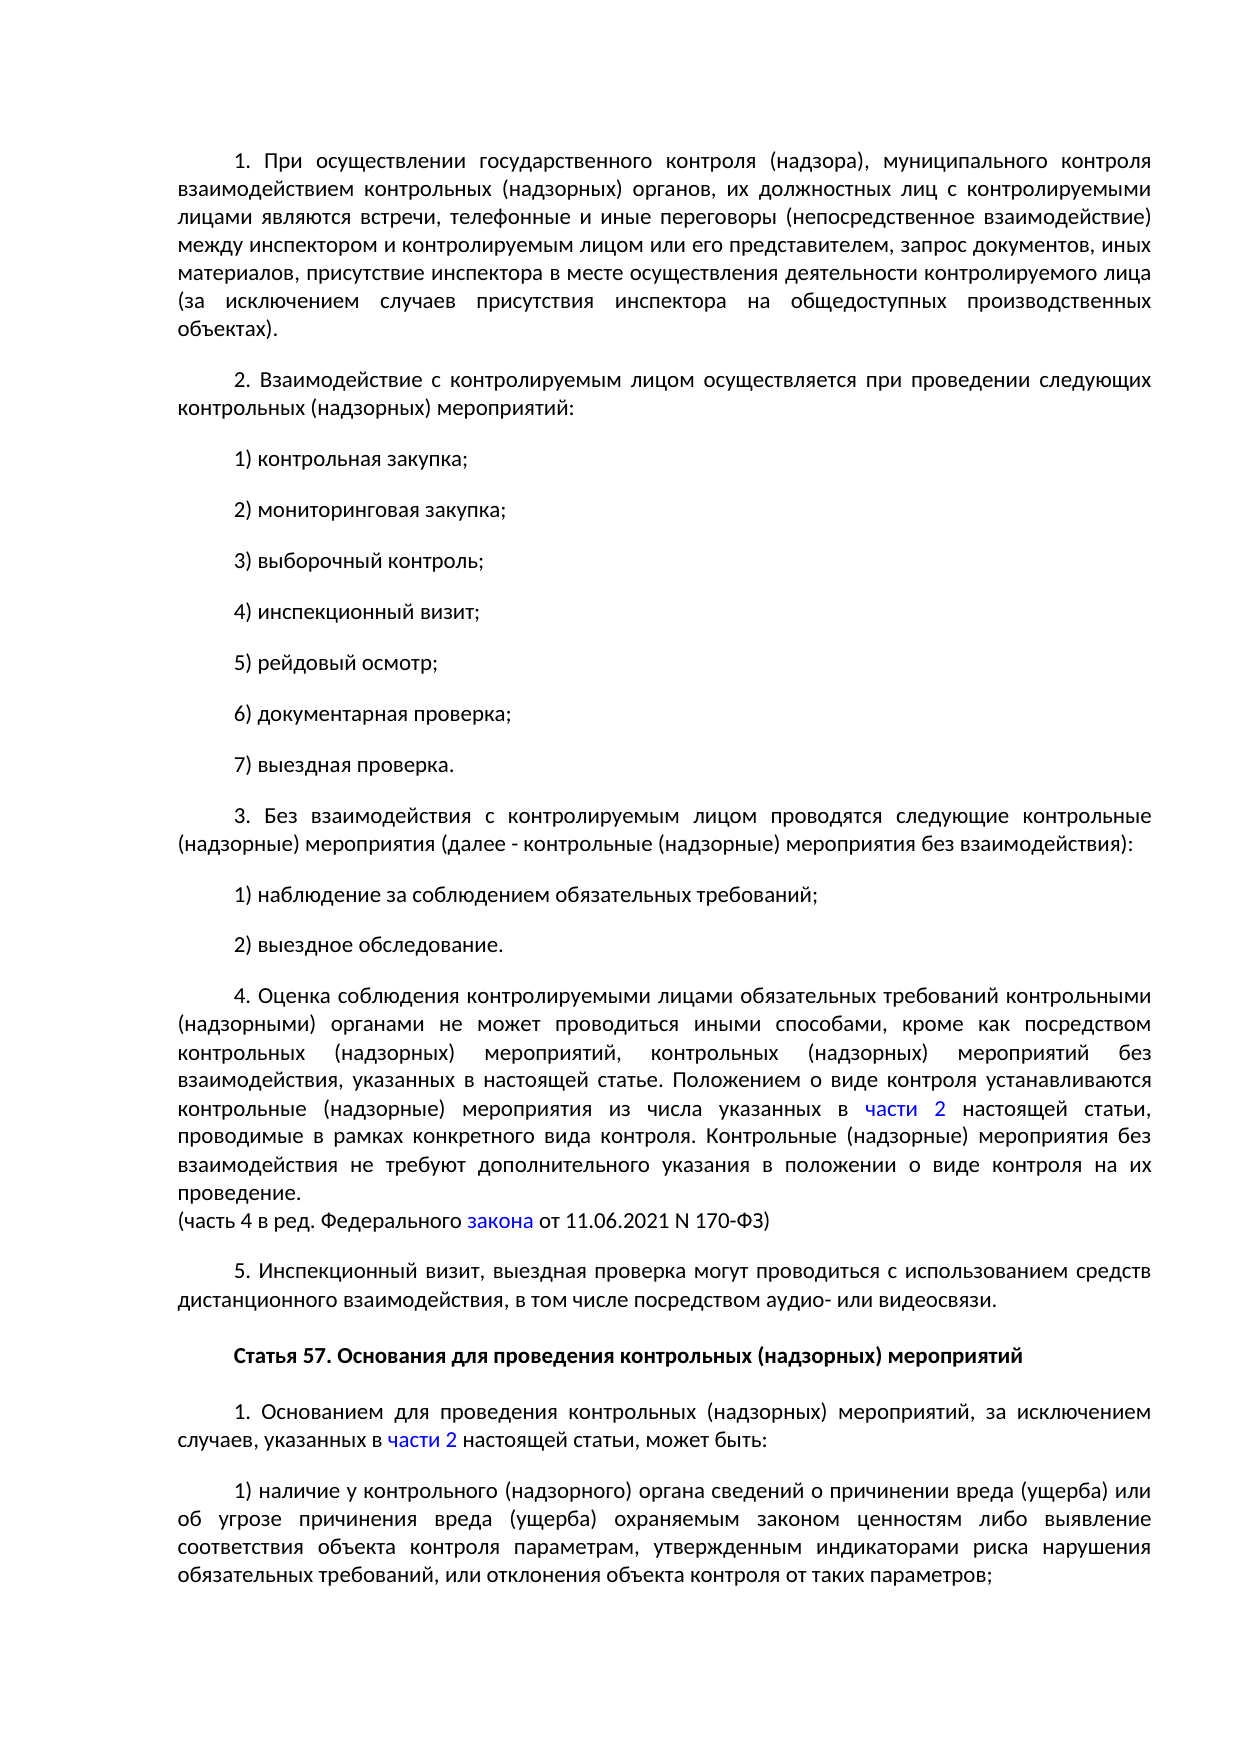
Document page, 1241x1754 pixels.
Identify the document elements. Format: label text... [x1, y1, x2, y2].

text 3. Без взаимодействия с контролируемым лицом проводятся следующие контрольные (надзорные) мероприятия (далее - контрольные (надзорные) мероприятия без взаимодействия): [177, 801, 1152, 857]
text 2) выездное обследование. [177, 931, 1152, 959]
text 2. Взаимодействие с контролируемым лицом осуществляется при проведении следующих контрольных (надзорных) мероприятий: [177, 365, 1152, 421]
text 5) рейдовый осмотр; [177, 648, 1152, 676]
text 1. Основанием для проведения контрольных (надзорных) мероприятий, за исключением случаев, указанных в части 2 настоящей статьи, может быть: [177, 1397, 1152, 1453]
text 6) документарная проверка; [177, 699, 1152, 727]
text 1) наличие у контрольного (надзорного) органа сведений о причинении вреда (ущерба) или об угрозе причинения вреда (ущерба) охраняемым законом ценностям либо выявление соответствия объекта контроля параметрам, утвержденным индикаторами риска нарушения обязательных требований, или отклонения объекта контроля от таких параметров; [177, 1476, 1152, 1588]
text 1) контрольная закупка; [177, 444, 1152, 472]
text 1. При осуществлении государственного контроля (надзора), муниципального контроля взаимодействием контрольных (надзорных) органов, их должностных лиц с контролируемыми лицами являются встречи, телефонные и иные переговоры (непосредственное взаимодействие) между инспектором и контролируемым лицом или его представителем, запрос документов, иных материалов, присутствие инспектора в месте осуществления деятельности контролируемого лица (за исключением случаев присутствия инспектора на общедоступных производственных объектах). [177, 146, 1152, 342]
text 7) выездная проверка. [177, 750, 1152, 778]
text 4) инспекционный визит; [177, 597, 1152, 625]
title Статья 57. Основания для проведения контрольных (надзорных) мероприятий [177, 1341, 1152, 1369]
text 4. Оценка соблюдения контролируемыми лицами обязательных требований контрольными (надзорными) органами не может проводиться иными способами, кроме как посредством контрольных (надзорных) мероприятий, контрольных (надзорных) мероприятий без взаимодействия, указанных в настоящей статье. Положением о виде контроля устанавливаются контрольные (надзорные) мероприятия из числа указанных в части 2 настоящей статьи, проводимые в рамках конкретного вида контроля. Контрольные (надзорные) мероприятия без взаимодействия не требуют дополнительного указания в положении о виде контроля на их проведение. [177, 982, 1152, 1206]
text (часть 4 в ред. Федерального закона от 11.06.2021 N 170-ФЗ) [177, 1206, 1152, 1234]
text 3) выборочный контроль; [177, 546, 1152, 574]
text 5. Инспекционный визит, выездная проверка могут проводиться с использованием средств дистанционного взаимодействия, в том числе посредством аудио- или видеосвязи. [177, 1257, 1152, 1313]
text 2) мониторинговая закупка; [177, 495, 1152, 523]
text 1) наблюдение за соблюдением обязательных требований; [177, 880, 1152, 908]
